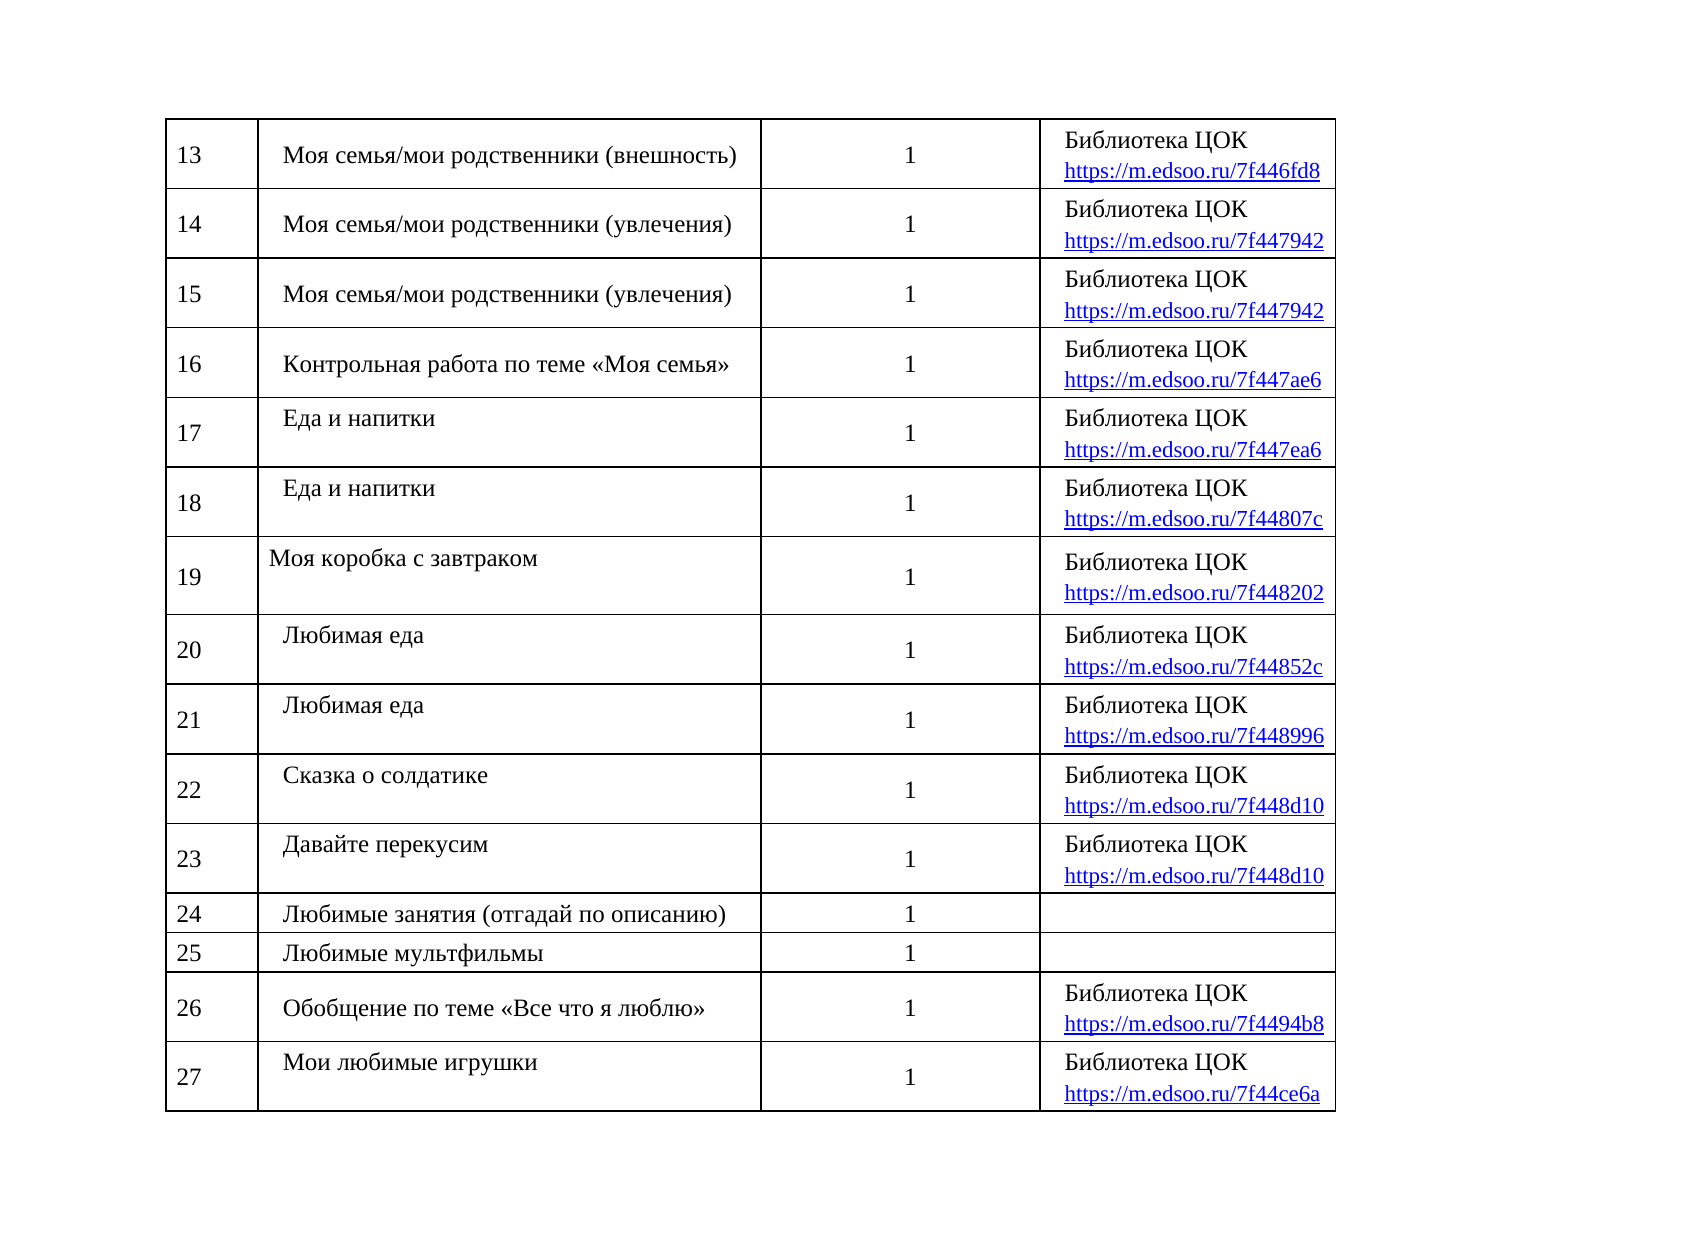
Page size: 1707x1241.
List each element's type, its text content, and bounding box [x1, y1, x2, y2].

table_cell Моя коробка с завтраком [259, 537, 760, 613]
table_cell 16 [167, 328, 257, 396]
table_cell 20 [167, 615, 257, 683]
table_cell 22 [167, 755, 257, 823]
table_cell 19 [167, 537, 257, 613]
table_cell 15 [167, 259, 257, 327]
table_cell 14 [167, 189, 257, 257]
table_cell 18 [167, 468, 257, 536]
table_cell Мои любимые игрушки [259, 1042, 760, 1110]
table_cell 1 [762, 120, 1039, 188]
table_cell Библиотека ЦОК https://m.edsoo.ru/7f447942 [1041, 259, 1335, 327]
table_cell Еда и напитки [259, 468, 760, 536]
table_cell 27 [167, 1042, 257, 1110]
table_cell Библиотека ЦОК https://m.edsoo.ru/7f447ae6 [1041, 328, 1335, 396]
table_cell Библиотека ЦОК https://m.edsoo.ru/7f4494b8 [1041, 973, 1335, 1041]
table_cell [259, 120, 760, 188]
table_cell Любимые мультфильмы [259, 933, 760, 971]
table_cell 1 [762, 398, 1039, 466]
table_cell Моя семья/мои родственники (увлечения) [259, 259, 760, 327]
table_cell Библиотека ЦОК https://m.edsoo.ru/7f448996 [1041, 685, 1335, 753]
table_cell Библиотека ЦОК https://m.edsoo.ru/7f44ce6a [1041, 1042, 1335, 1110]
table_cell 1 [762, 537, 1039, 613]
table_cell Контрольная работа по теме «Моя семья» [259, 328, 760, 396]
table_cell Сказка о солдатике [259, 755, 760, 823]
table_cell Любимая еда [259, 685, 760, 753]
table_cell Библиотека ЦОК https://m.edsoo.ru/7f448202 [1041, 537, 1335, 613]
table_cell 1 [762, 328, 1039, 396]
table_cell 1 [762, 824, 1039, 892]
table_cell Еда и напитки [259, 398, 760, 466]
table_cell 13 [167, 120, 257, 188]
table_cell 21 [167, 685, 257, 753]
table_cell 1 [762, 468, 1039, 536]
table_cell 1 [762, 1042, 1039, 1110]
table_cell 1 [762, 933, 1039, 971]
table_cell Давайте перекусим [259, 824, 760, 892]
table_cell [1041, 933, 1335, 971]
table_cell Моя семья/мои родственники (увлечения) [259, 189, 760, 257]
table_cell Обобщение по теме «Все что я люблю» [259, 973, 760, 1041]
table_cell 1 [762, 189, 1039, 257]
table_cell Библиотека ЦОК https://m.edsoo.ru/7f44807c [1041, 468, 1335, 536]
table_cell 1 [762, 685, 1039, 753]
table_cell Библиотека ЦОК https://m.edsoo.ru/7f447942 [1041, 189, 1335, 257]
table_cell 23 [167, 824, 257, 892]
table_cell Любимые занятия (отгадай по описанию) [259, 894, 760, 932]
table_cell [1041, 894, 1335, 932]
table_cell 1 [762, 755, 1039, 823]
table_cell Библиотека ЦОК https://m.edsoo.ru/7f447ea6 [1041, 398, 1335, 466]
table_cell 1 [762, 259, 1039, 327]
table_cell 24 [167, 894, 257, 932]
table_cell Библиотека ЦОК https://m.edsoo.ru/7f446fd8 [1041, 120, 1335, 188]
table_cell Библиотека ЦОК https://m.edsoo.ru/7f44852c [1041, 615, 1335, 683]
table_cell 25 [167, 933, 257, 971]
table_cell 17 [167, 398, 257, 466]
table_cell 26 [167, 973, 257, 1041]
table_cell Библиотека ЦОК https://m.edsoo.ru/7f448d10 [1041, 755, 1335, 823]
table_cell 1 [762, 973, 1039, 1041]
table_cell 1 [762, 615, 1039, 683]
table_cell Библиотека ЦОК https://m.edsoo.ru/7f448d10 [1041, 824, 1335, 892]
table_cell Любимая еда [259, 615, 760, 683]
table_cell 1 [762, 894, 1039, 932]
